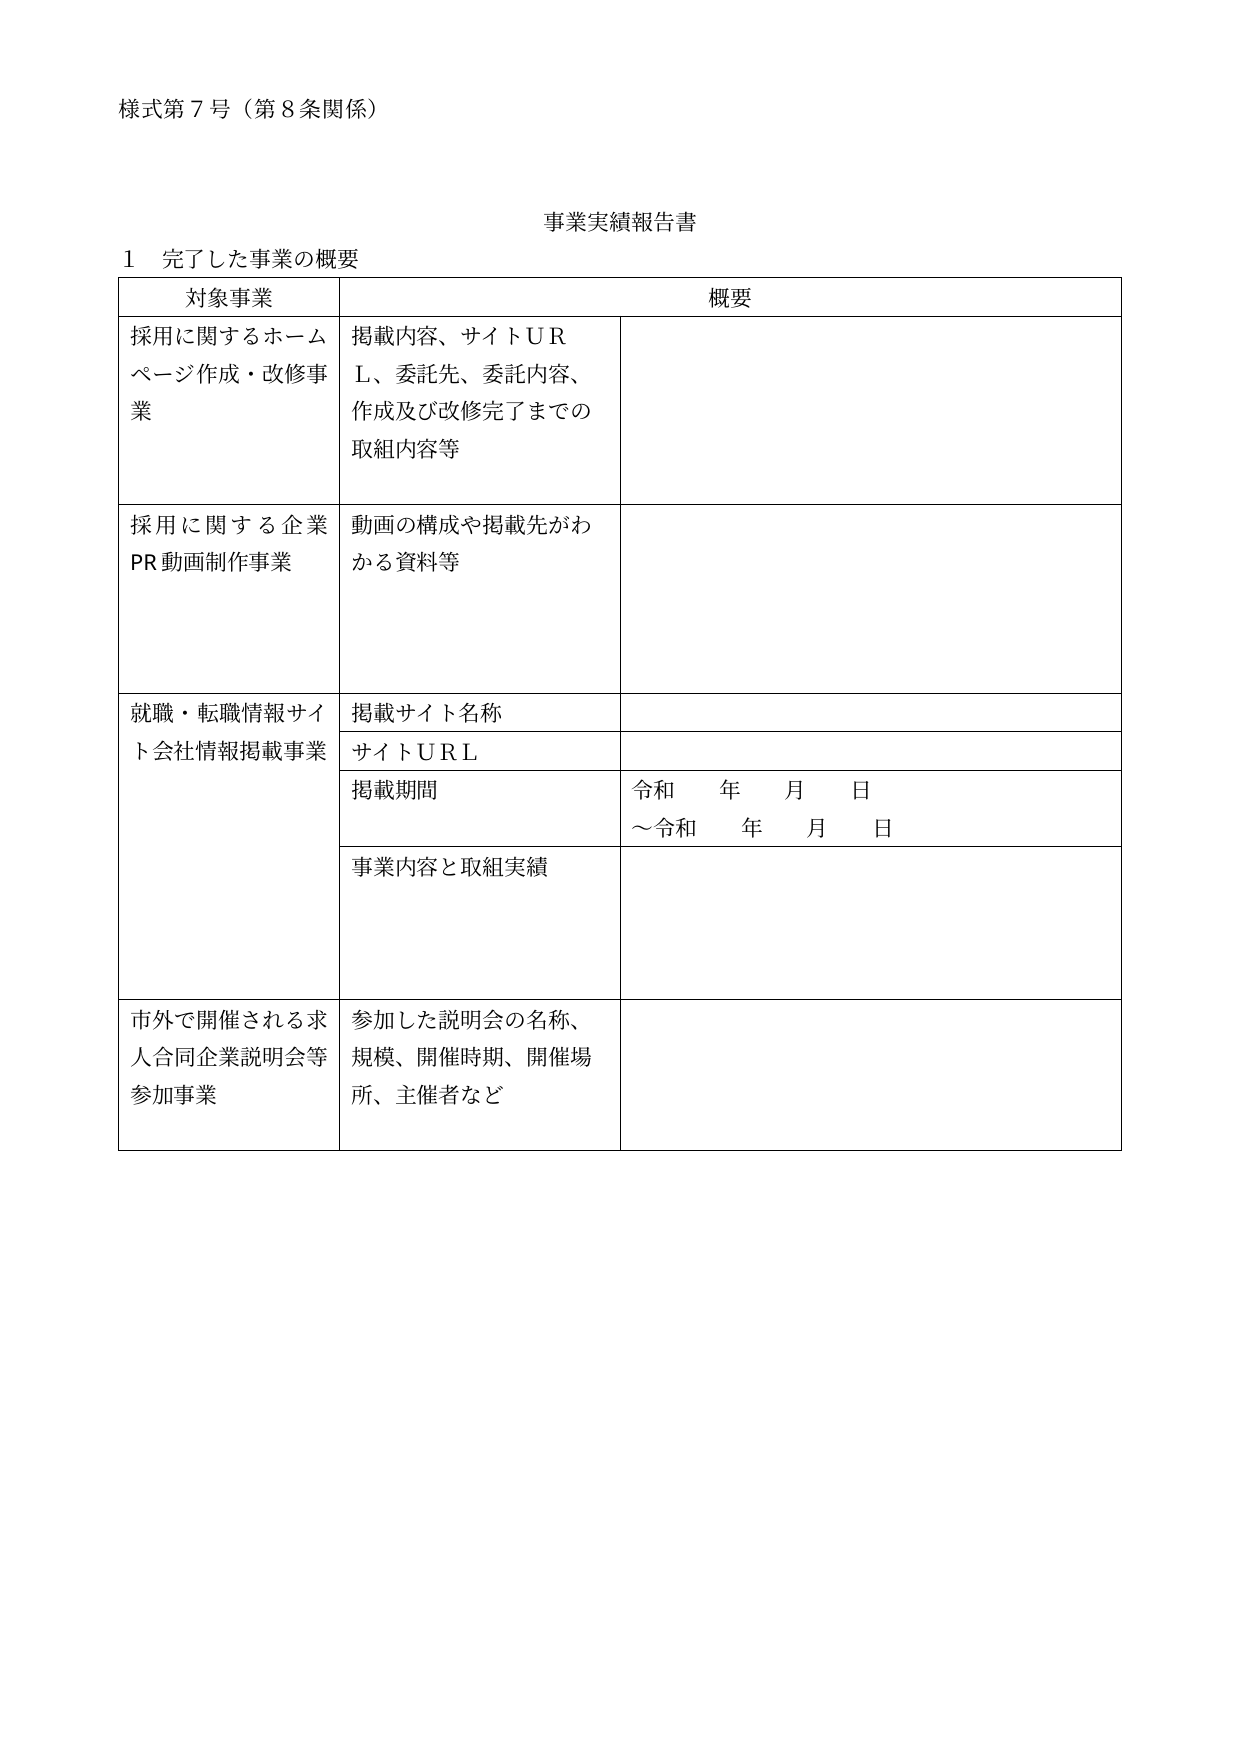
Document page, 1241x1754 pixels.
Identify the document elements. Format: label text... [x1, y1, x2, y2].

table_cell 動画の構成や掲載先がわかる資料等 [340, 505, 620, 693]
table_cell 掲載内容、サイトＵＲＬ、委託先、委託内容、作成及び改修完了までの取組内容等 [340, 317, 620, 504]
table_cell 参加した説明会の名称、規模、開催時期、開催場所、主催者など [340, 1000, 620, 1150]
table_cell [621, 694, 1121, 731]
text 様式第７号（第８条関係） [118, 89, 1122, 127]
table_cell 掲載期間 [340, 771, 620, 846]
table_header 対象事業 [119, 278, 339, 316]
table_cell 採用に関するホームページ作成・改修事業 [119, 317, 339, 504]
table_cell 令和 年 月 日 ～令和 年 月 日 [621, 771, 1121, 846]
table_cell [621, 505, 1121, 693]
table_cell [621, 732, 1121, 770]
table_header 概要 [340, 278, 1121, 316]
table_cell サイトＵＲＬ [340, 732, 620, 770]
table_cell 事業内容と取組実績 [340, 847, 620, 999]
text 事業実績報告書 [118, 202, 1122, 239]
table_cell 掲載サイト名称 [340, 694, 620, 731]
text １ 完了した事業の概要 [118, 239, 1122, 277]
table_cell 就職・転職情報サイト会社情報掲載事業 [119, 694, 339, 999]
table_cell 市外で開催される求人合同企業説明会等参加事業 [119, 1000, 339, 1150]
table_cell [621, 1000, 1121, 1150]
table_cell [621, 317, 1121, 504]
table_cell 採用に関する企業PR動画制作事業 [119, 505, 339, 693]
table_cell [621, 847, 1121, 999]
